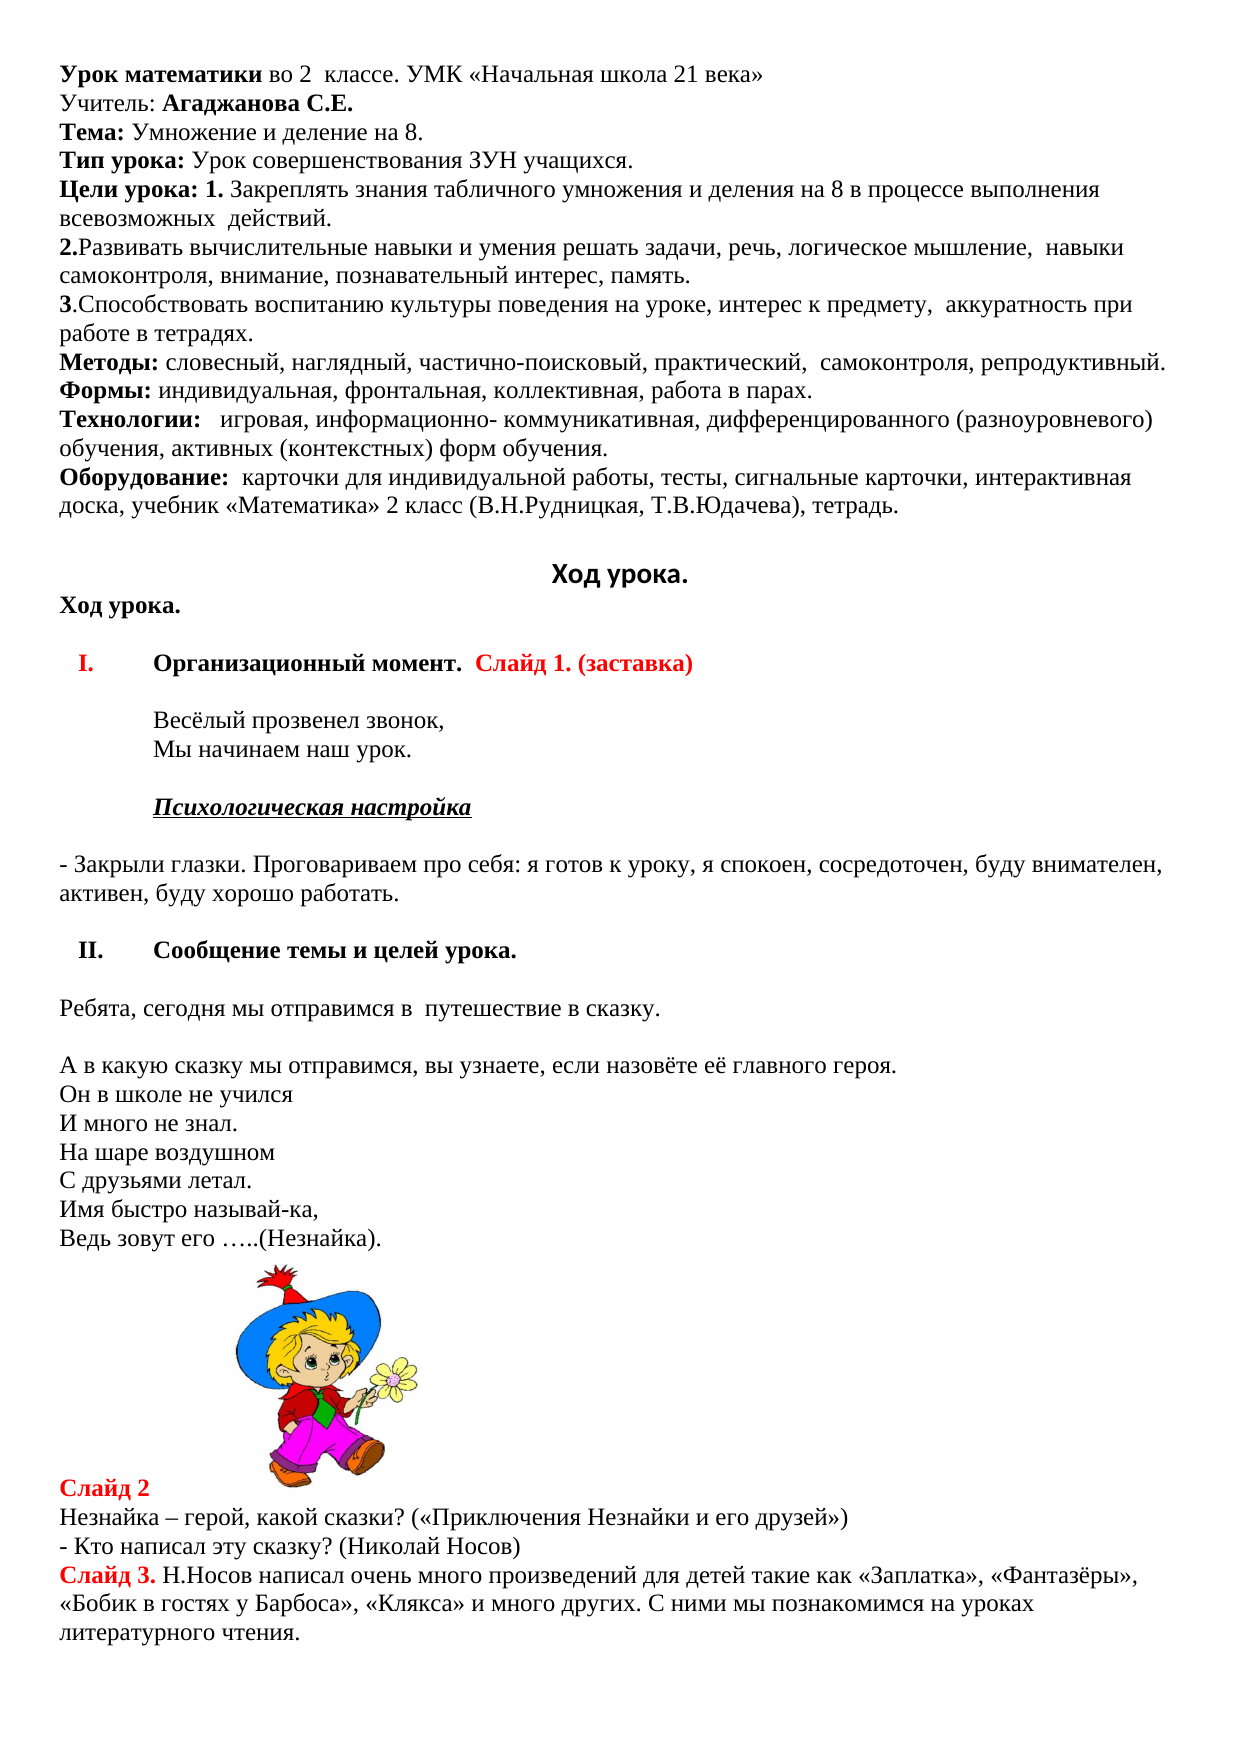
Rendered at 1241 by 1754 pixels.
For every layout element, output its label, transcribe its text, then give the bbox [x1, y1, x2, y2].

text Урок математики во 2 классе. УМК «Начальная школа 21 века» [59, 59, 1181, 88]
picture [230, 1251, 423, 1497]
text 3.Способствовать воспитанию культуры поведения на уроке, интерес к предмету, аккуратность при работе в тетрадях. [59, 289, 1181, 347]
text Учитель: Агаджанова С.Е. [59, 88, 1181, 117]
text А в какую сказку мы отправимся, вы узнаете, если назовёте её главного героя. [59, 1050, 1181, 1079]
list Сообщение темы и целей урока. [78, 935, 1181, 964]
text 2.Развивать вычислительные навыки и умения решать задачи, речь, логическое мышление, навыки самоконтроля, внимание, познавательный интерес, память. [59, 232, 1181, 289]
text Он в школе не учился [59, 1079, 1181, 1108]
text Слайд 3. Н.Носов написал очень много произведений для детей такие как «Заплатка», «Фантазёры», «Бобик в гостях у Барбоса», «Клякса» и много других. С ними мы познакомимся на уроках литературного чтения. [59, 1560, 1181, 1646]
text Незнайка – герой, какой сказки? («Приключения Незнайки и его друзей») [59, 1502, 1181, 1531]
text - Закрыли глазки. Проговариваем про себя: я готов к уроку, я спокоен, сосредоточен, буду внимателен, активен, буду хорошо работать. [59, 849, 1181, 907]
text Методы: словесный, наглядный, частично-поисковый, практический, самоконтроля, репродуктивный. [59, 347, 1181, 375]
text Тип урока: Урок совершенствования ЗУН учащихся. [59, 145, 1181, 174]
text Слайд 2 [59, 1252, 1181, 1502]
text Тема: Умножение и деление на 8. [59, 117, 1181, 145]
text Технологии: игровая, информационно- коммуникативная, дифференцированного (разноуровневого) обучения, активных (контекстных) форм обучения. [59, 404, 1181, 462]
text Психологическая настройка [59, 792, 1181, 820]
text Весёлый прозвенел звонок, [59, 705, 1181, 734]
text С друзьями летал. [59, 1165, 1181, 1194]
text И много не знал. [59, 1108, 1181, 1137]
text Ребята, сегодня мы отправимся в путешествие в сказку. [59, 993, 1181, 1022]
text На шаре воздушном [59, 1137, 1181, 1165]
text Ход урока. [59, 555, 1181, 590]
text Мы начинаем наш урок. [59, 734, 1181, 763]
text Ведь зовут его …..(Незнайка). [59, 1223, 1181, 1252]
text Ход урока. [59, 590, 1181, 619]
text Цели урока: 1. Закреплять знания табличного умножения и деления на 8 в процессе выполнения всевозможных действий. [59, 174, 1181, 232]
text Оборудование: карточки для индивидуальной работы, тесты, сигнальные карточки, интерактивная доска, учебник «Математика» 2 класс (В.Н.Рудницкая, Т.В.Юдачева), тетрадь. [59, 462, 1181, 519]
list Организационный момент. Слайд 1. (заставка) [78, 648, 1181, 677]
text - Кто написал эту сказку? (Николай Носов) [59, 1531, 1181, 1560]
text Формы: индивидуальная, фронтальная, коллективная, работа в парах. [59, 375, 1181, 404]
text Имя быстро называй-ка, [59, 1194, 1181, 1223]
